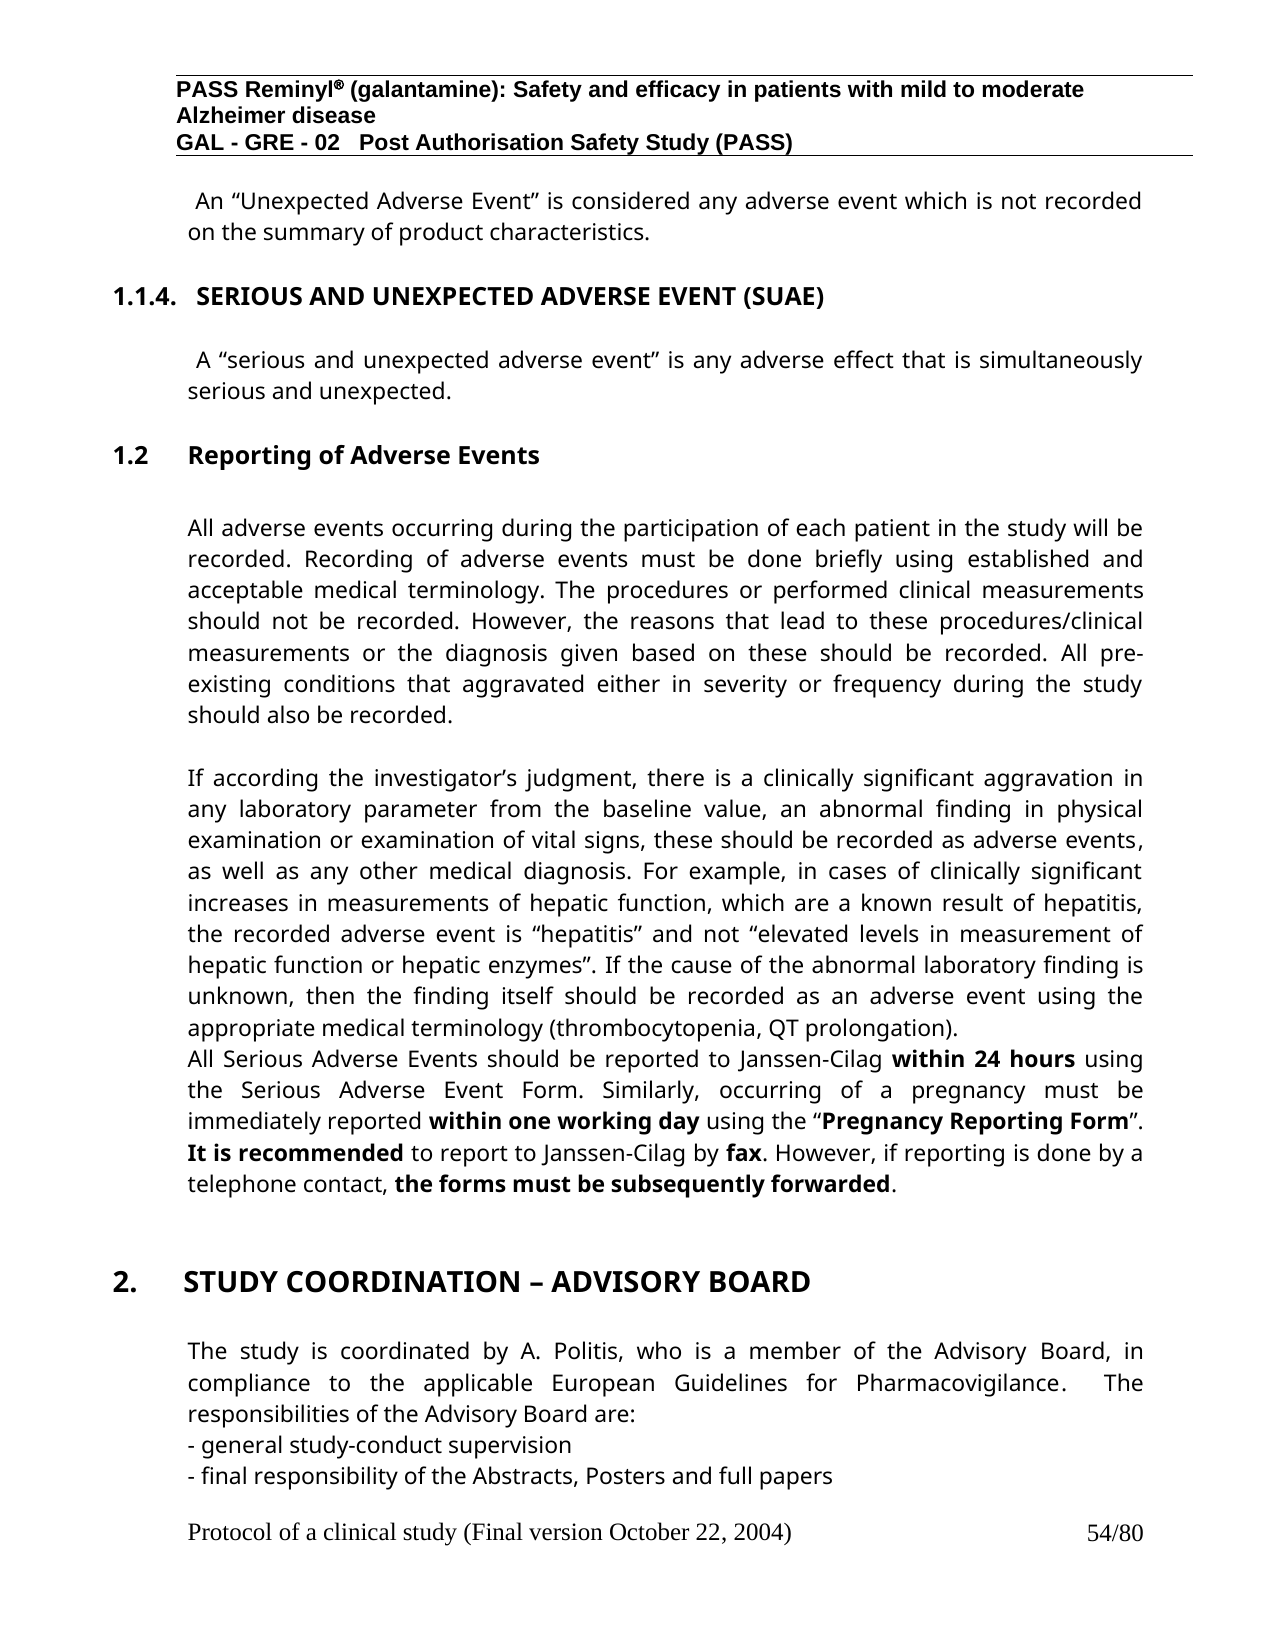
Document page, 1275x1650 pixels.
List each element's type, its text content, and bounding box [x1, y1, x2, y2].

subtitle 2. STUDY COORDINATION – ADVISORY BOARD [112, 1261, 1144, 1301]
text If according the investigator’s judgment, there is a clinically significant aggravation in any laboratory parameter from the baseline value, an abnormal finding in physical examination or examination of vital signs, these should be recorded as adverse events, as well as any other medical diagnosis. For example, in cases of clinically significant increases in measurements of hepatic function, which are a known result of hepatitis, the recorded adverse event is “hepatitis” and not “elevated levels in measurement of hepatic function or hepatic enzymes”. If the cause of the abnormal laboratory finding is unknown, then the finding itself should be recorded as an adverse event using the appropriate medical terminology (thrombocytopenia, QT prolongation). [187, 761, 1144, 1043]
text A “serious and unexpected adverse event” is any adverse effect that is simultaneously serious and unexpected. [187, 344, 1144, 406]
subtitle Reporting of Adverse Events [112, 438, 1144, 472]
text All Serious Adverse Events should be reported to Janssen-Cilag within 24 hours using the Serious Adverse Event Form. Similarly, occurring of a pregnancy must be immediately reported within one working day using the “Pregnancy Reporting Form”. It is recommended to report to Janssen-Cilag by fax. However, if reporting is done by a telephone contact, the forms must be subsequently forwarded. [187, 1043, 1144, 1199]
text The study is coordinated by A. Politis, who is a member of the Advisory Board, in compliance to the applicable European Guidelines for Pharmacovigilance. The responsibilities of the Advisory Board are: [187, 1335, 1144, 1429]
text - final responsibility of the Abstracts, Posters and full papers [187, 1460, 1144, 1491]
text All adverse events occurring during the participation of each patient in the study will be recorded. Recording of adverse events must be done briefly using established and acceptable medical terminology. The procedures or performed clinical measurements should not be recorded. However, the reasons that lead to these procedures/clinical measurements or the diagnosis given based on these should be recorded. All pre-existing conditions that aggravated either in severity or frequency during the study should also be recorded. [187, 511, 1144, 730]
subtitle 1.1.4. SERIOUS AND UNEXPECTED ADVERSE EVENT (SUAE) [112, 279, 1144, 313]
text An “Unexpected Adverse Event” is considered any adverse event which is not recorded on the summary of product characteristics. [187, 185, 1144, 247]
text - general study-conduct supervision [187, 1429, 1144, 1460]
